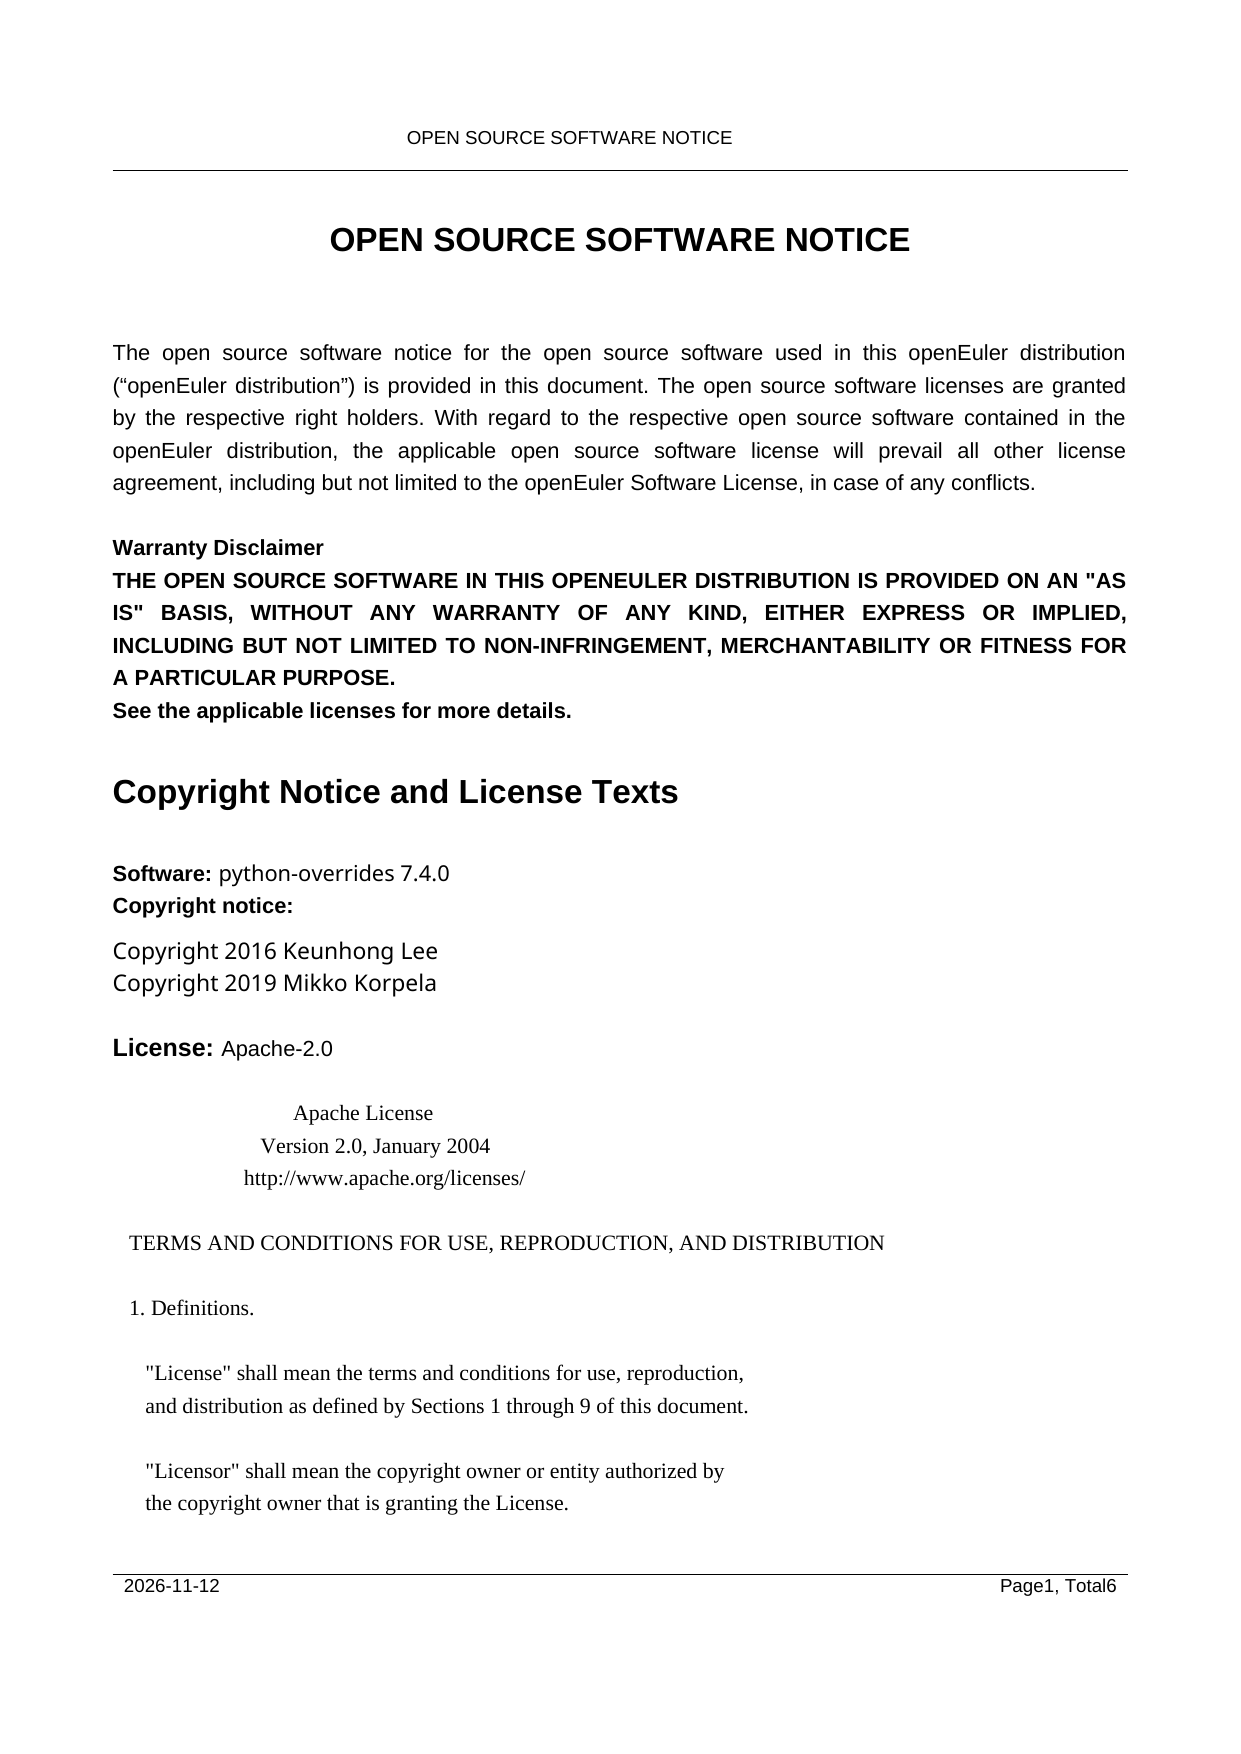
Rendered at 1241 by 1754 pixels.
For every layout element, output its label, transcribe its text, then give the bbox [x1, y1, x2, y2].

text Copyright 2016 Keunhong Lee Copyright 2019 Mikko Korpela [112, 934, 1128, 1031]
text Copyright notice: [112, 889, 1128, 921]
text The open source software notice for the open source software used in this openEuler distribution (“openEuler distribution”) is provided in this document. The open source software licenses are granted by the respective right holders. With regard to the respective open source software contained in the openEuler distribution, the applicable open source software license will prevail all other license agreement, including but not limited to the openEuler Software License, in case of any conflicts. [112, 336, 1128, 499]
title Software: python-overrides 7.4.0 [112, 856, 1128, 889]
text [112, 1064, 1128, 1519]
text Copyright Notice and License Texts [112, 759, 1128, 824]
text THE OPEN SOURCE SOFTWARE IN THIS OPENEULER DISTRIBUTION IS PROVIDED ON AN "AS IS" BASIS, WITHOUT ANY WARRANTY OF ANY KIND, EITHER EXPRESS OR IMPLIED, INCLUDING BUT NOT LIMITED TO NON-INFRINGEMENT, MERCHANTABILITY OR FITNESS FOR A PARTICULAR PURPOSE. See the applicable licenses for more details. [112, 564, 1128, 726]
text OPEN SOURCE SOFTWARE NOTICE [112, 206, 1128, 271]
text License: Apache-2.0 [112, 1031, 1128, 1064]
text Warranty Disclaimer [112, 531, 1128, 564]
